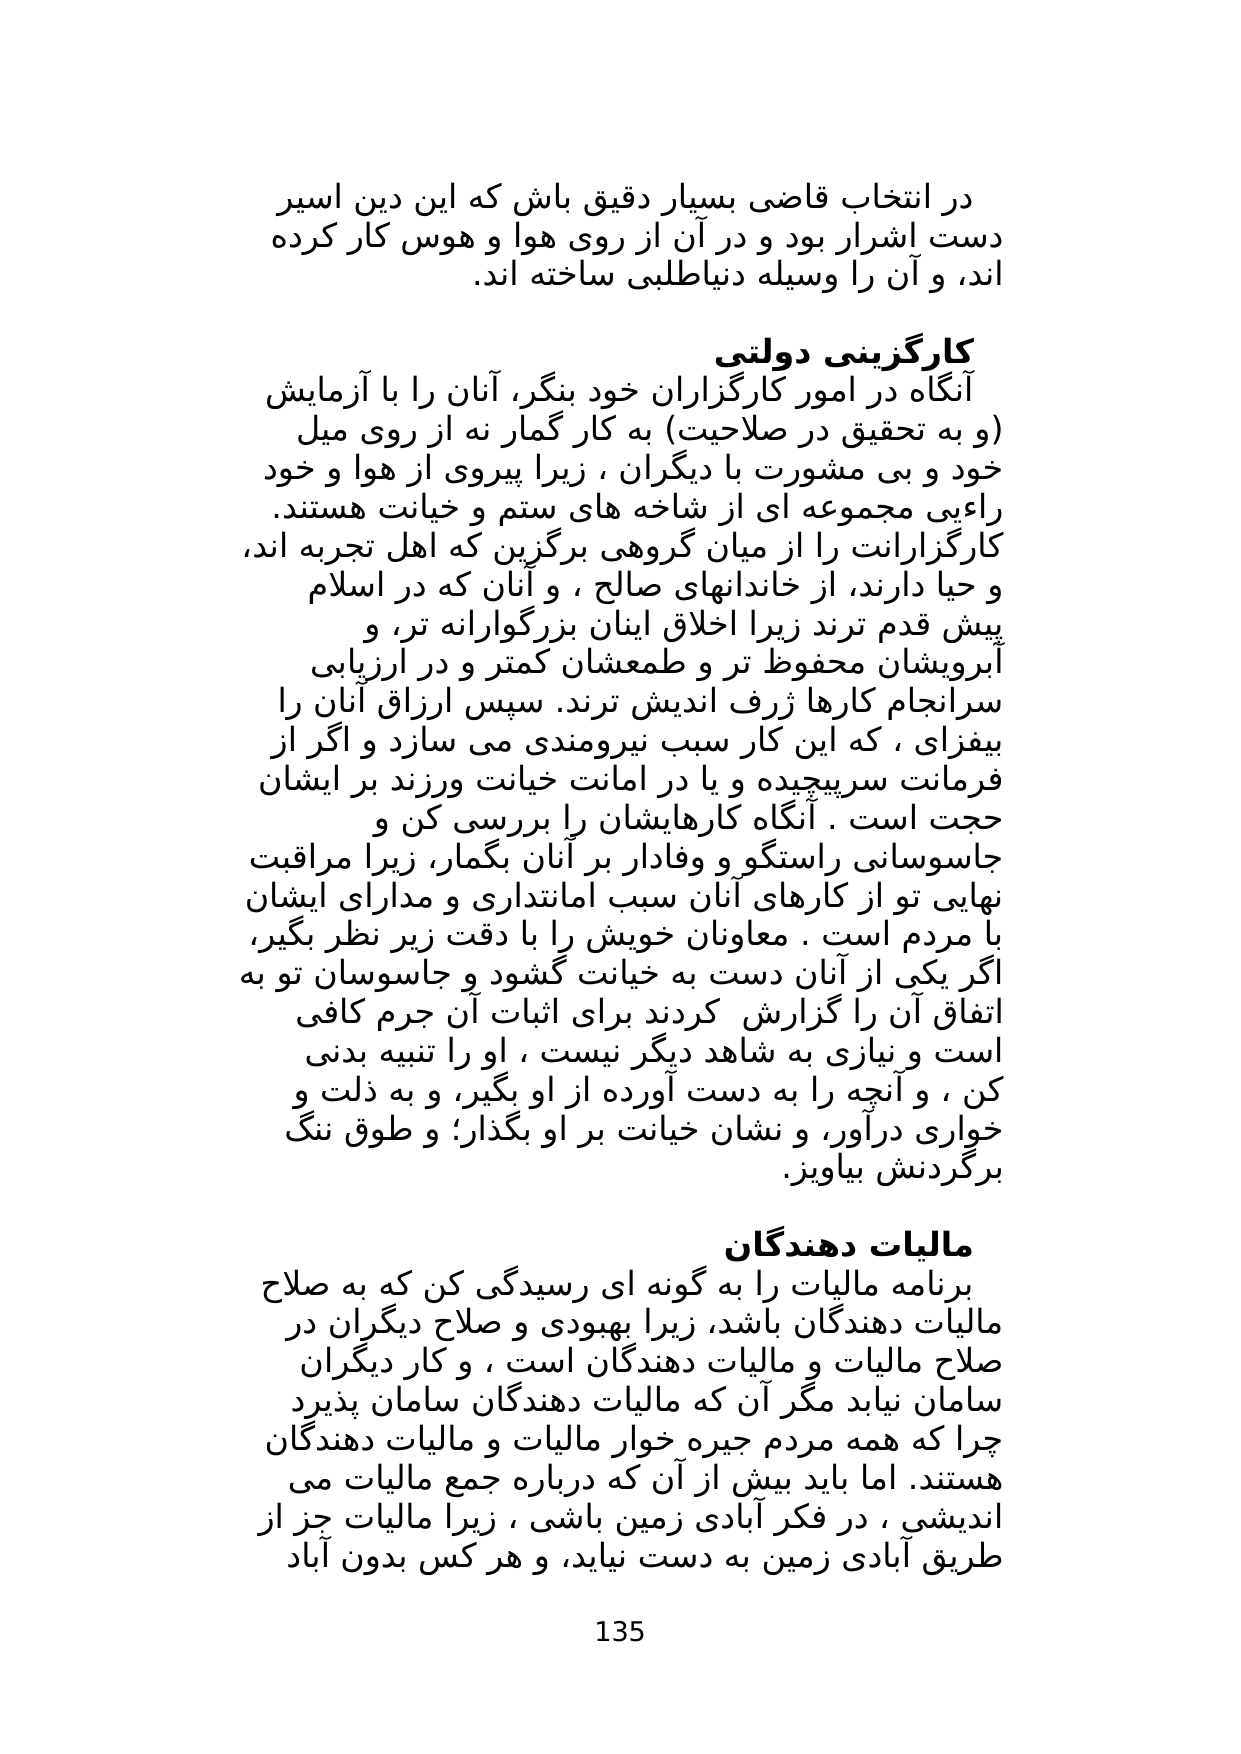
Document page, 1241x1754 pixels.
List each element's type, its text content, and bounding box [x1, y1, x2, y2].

text آنگاه در امور كارگزاران خود بنگر، آنان را با آزمايش (و به تحقيق در صلاحيت) به كار گمار نه از روى ميل خود و بى مشورت با ديگران ، زيرا پيروى از هوا و خود راءيى مجموعه اى از شاخه هاى ستم و خيانت هستند. كارگزارانت را از ميان گروهى برگزين كه اهل تجربه اند، و حيا دارند، از خاندانهاى صالح ، و آنان كه در اسلام پيش قدم ترند زيرا اخلاق اينان بزرگوارانه تر، و آبرويشان محفوظ تر و طمعشان كمتر و در ارزيابى سرانجام كارها ژرف انديش ترند. سپس ارزاق آنان را بيفزاى ، كه اين كار سبب نيرومندى مى سازد و اگر از فرمانت سرپيچيده و يا در امانت خيانت ورزند بر ايشان حجت است . آنگاه كارهايشان را بررسى كن و جاسوسانى راستگو و وفادار بر آنان بگمار، زيرا مراقبت نهايى تو از كارهاى آنان سبب امانتدارى و مداراى ايشان با مردم است . معاونان خويش را با دقت زير نظر بگير، اگر يكى از آنان دست به خيانت گشود و جاسوسان تو به اتفاق آن را گزارش ‍ كردند براى اثبات آن جرم كافى است و نيازى به شاهد ديگر نيست ، او را تنبيه بدنى كن ، و آنچه را به دست آورده از او بگير، و به ذلت و خوارى درآور، و نشان خيانت بر او بگذار؛ و طوق ننگ برگردنش بياويز. [236, 371, 1004, 1187]
text كارگزينى دولتى [236, 332, 1004, 371]
text در انتخاب قاضى بسيار دقيق باش كه اين دين اسير دست اشرار بود و در آن از روى هوا و هوس كار كرده اند، و آن را وسيله دنياطلبى ساخته اند. [236, 177, 1004, 294]
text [236, 1264, 1004, 1575]
text ماليات دهندگان [236, 1225, 1004, 1264]
